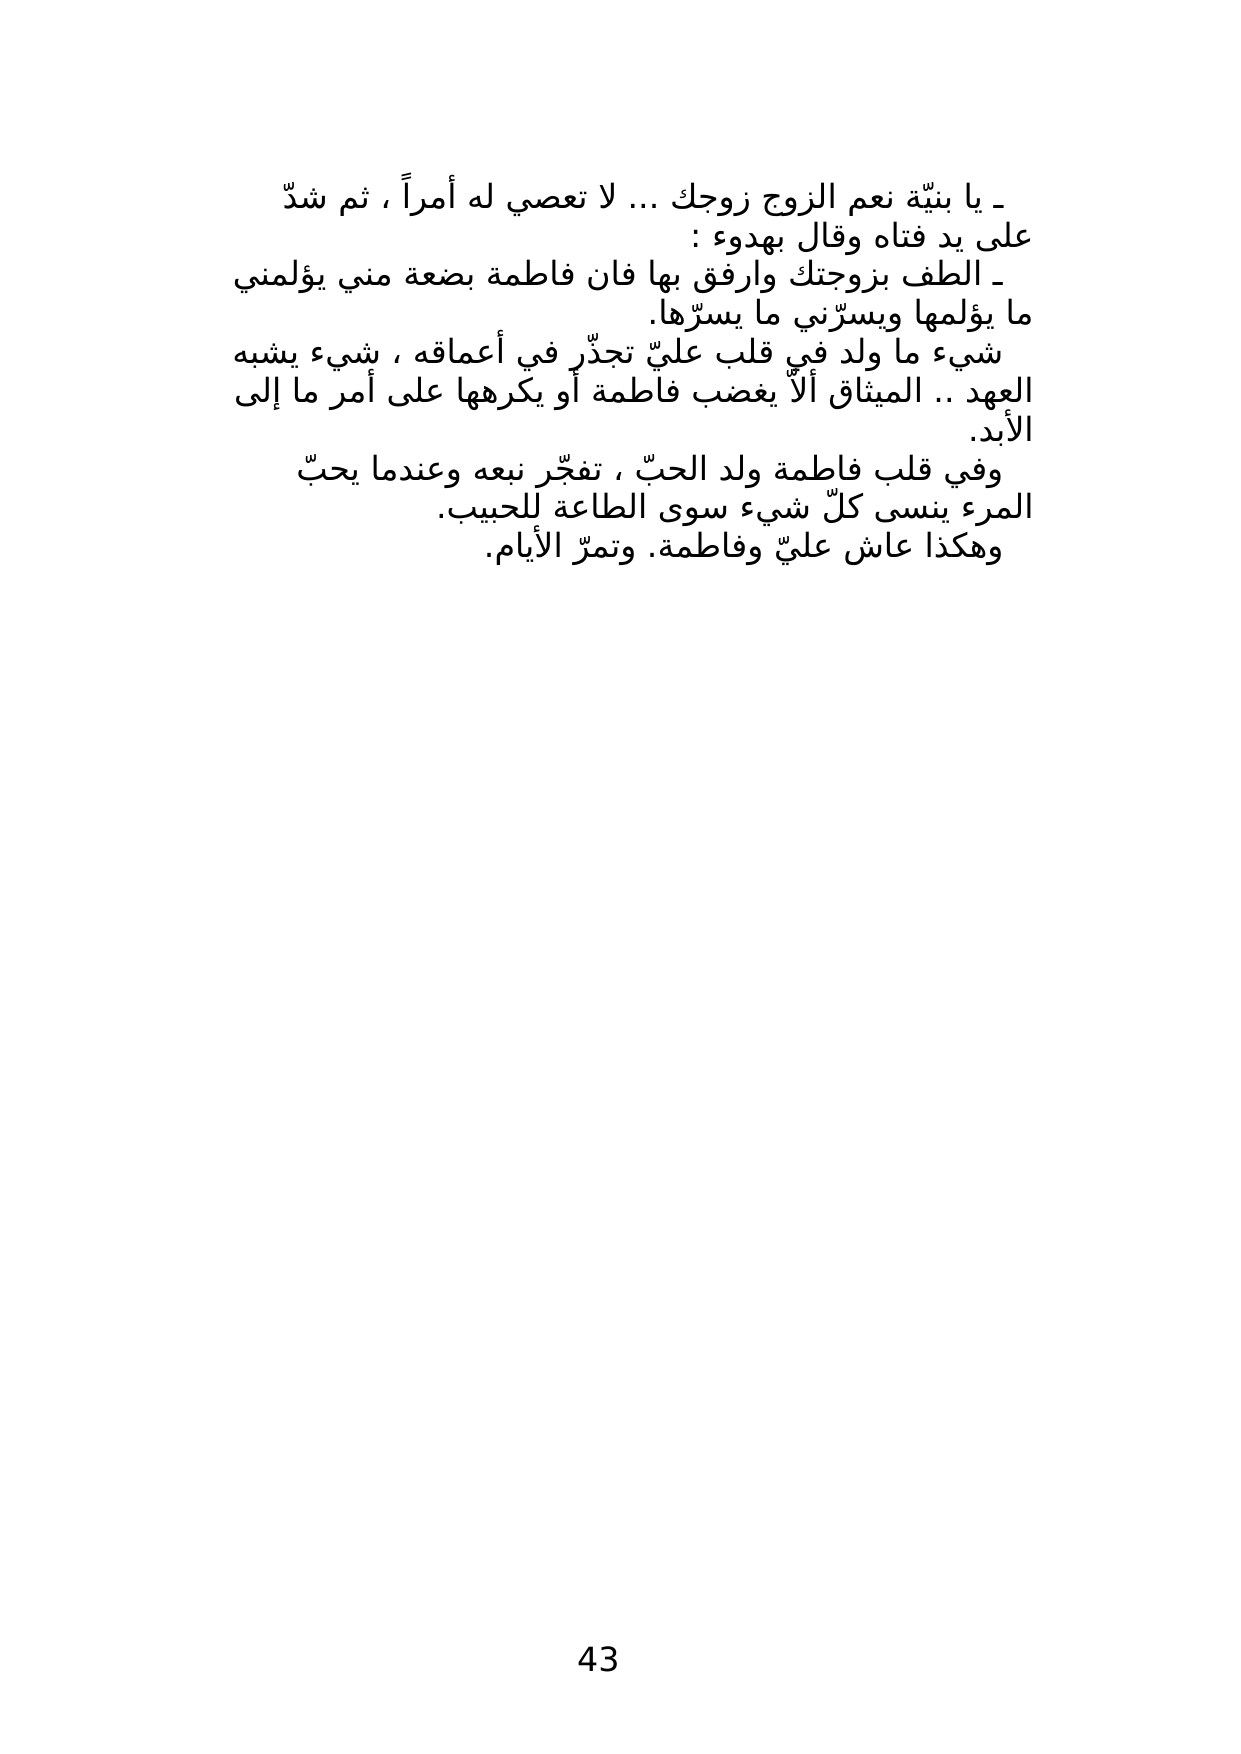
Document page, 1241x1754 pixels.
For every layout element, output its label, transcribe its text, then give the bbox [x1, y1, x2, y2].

text وفي قلب فاطمة ولد الحبّ ، تفجّر نبعه وعندما يحبّ المرء ينسى كلّ شيء سوى الطاعة للحبيب. [222, 449, 1033, 527]
text ـ يا بنيّة نعم الزوج زوجك ... لا تعصي له أمراً ، ثم شدّ على يد فتاه وقال بهدوء : [222, 177, 1033, 255]
text شيء ما ولد في قلب عليّ تجذّر في أعماقه ، شيء يشبه العهد .. الميثاق ألاّ يغضب فاطمة أو يكرهها على أمر ما إلى الأبد. [222, 333, 1033, 449]
text وهكذا عاش عليّ وفاطمة. وتمرّ الأيام. [222, 527, 1033, 566]
text ـ الطف بزوجتك وارفق بها فان فاطمة بضعة مني يؤلمني ما يؤلمها ويسرّني ما يسرّها. [222, 255, 1033, 333]
